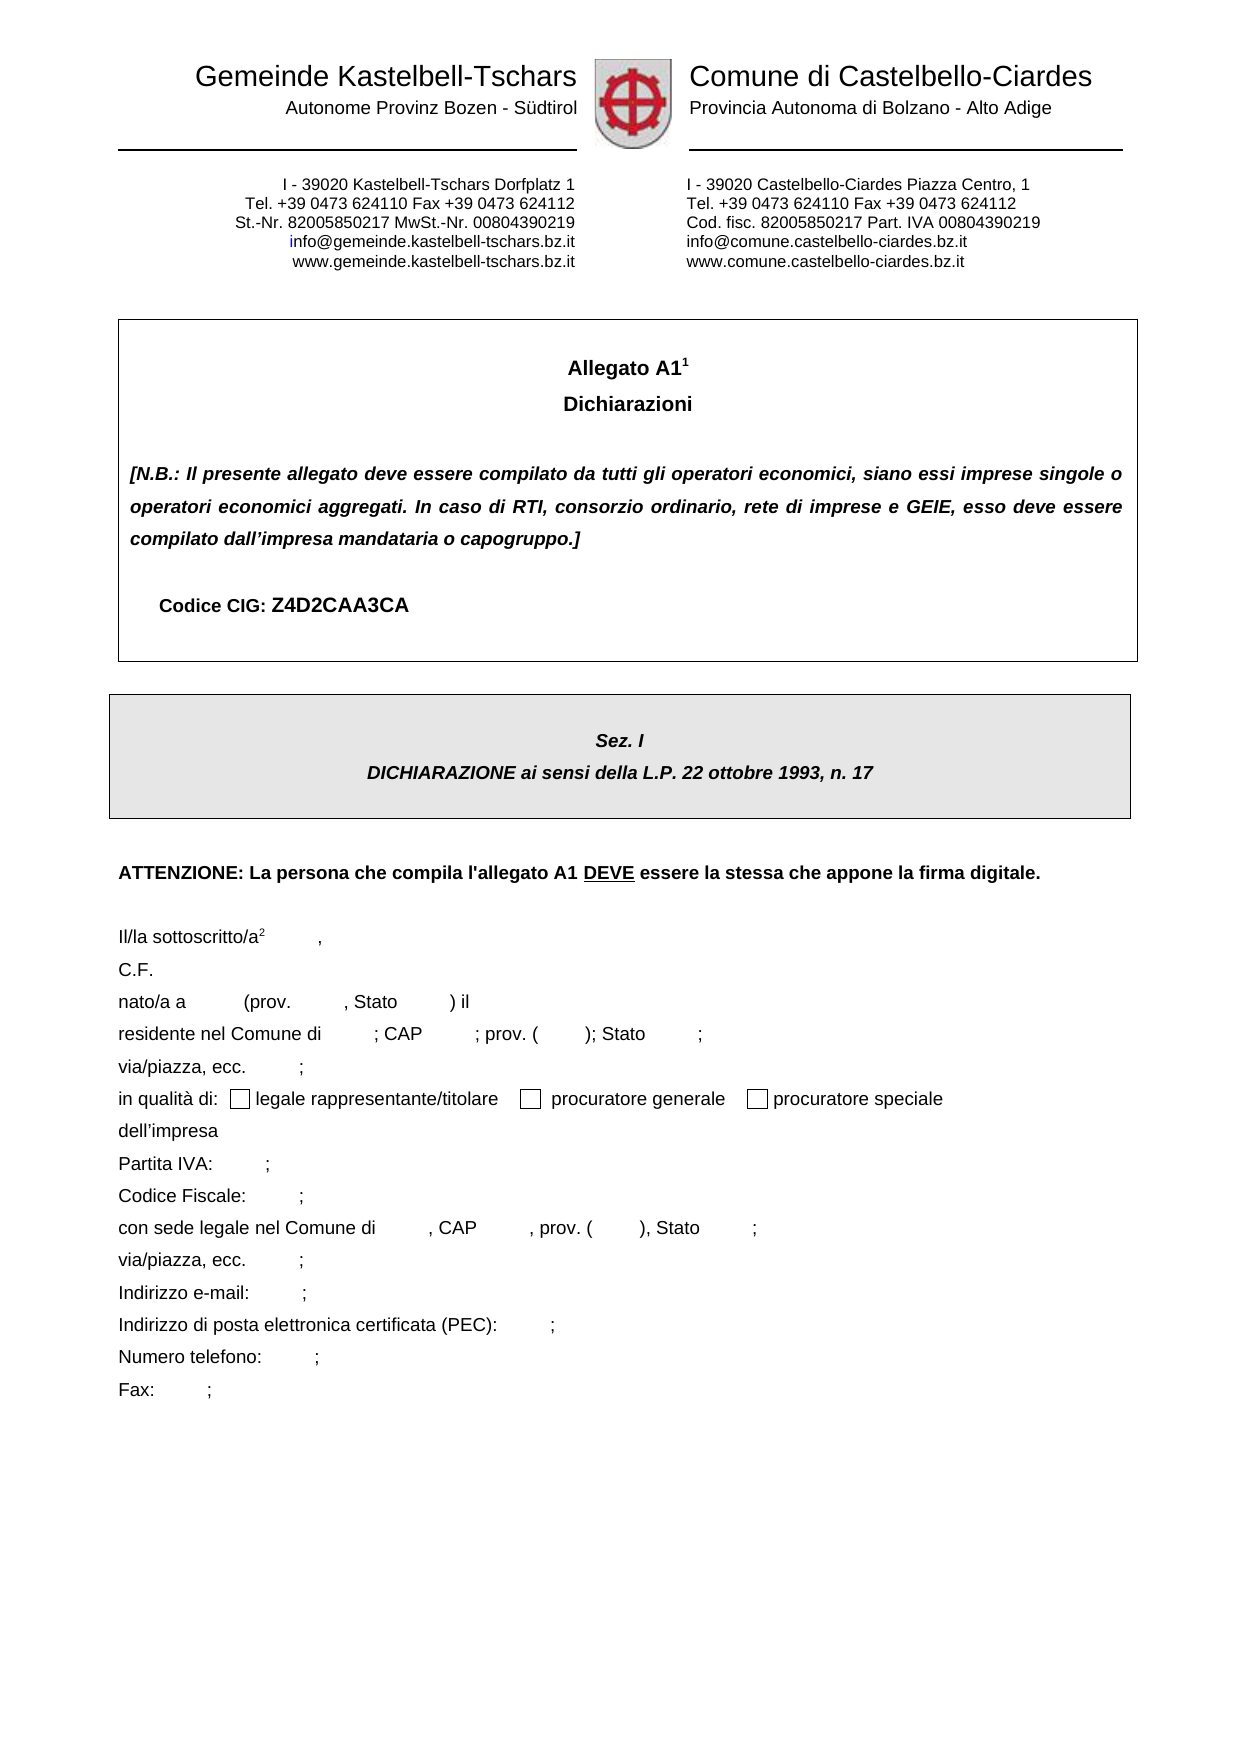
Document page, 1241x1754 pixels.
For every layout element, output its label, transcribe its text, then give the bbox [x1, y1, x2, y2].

text residente nel Comune di ; ; prov. ( ); Stato ; [118, 1023, 1122, 1045]
text Fax: ; [118, 1378, 1122, 1400]
text Partita IVA: ; [118, 1152, 1122, 1174]
picture [594, 59, 672, 149]
text DICHIARAZIONE ai sensi della L.P. 22 ottobre 1993, n. 17 [110, 758, 1130, 783]
text ATTENZIONE: La persona che compila l'allegato A1 DEVE essere la stessa che appone la firma digitale. [118, 862, 1122, 883]
text Codice Fiscale: ; [118, 1184, 1122, 1206]
text nato/a a (prov. , Stato ) il [118, 991, 1122, 1012]
text Numero telefono: ; [118, 1346, 1122, 1368]
text via/piazza, ecc. ; [118, 1249, 1122, 1271]
text via/piazza, ecc. ; [118, 1055, 1122, 1077]
text Indirizzo e-mail: ; [118, 1281, 1122, 1303]
text Il/la sottoscritto/a , [118, 926, 1122, 948]
text dell’impresa [118, 1120, 1122, 1142]
text in qualità di: legale rappresentante/titolare procuratore generale procuratore speciale [118, 1088, 1122, 1109]
table_header Allegato A1 Dichiarazioni [N.B.: Il presente allegato deve essere compilato da tutti gli operatori economici, siano essi imprese singole o operatori economici aggregati. In caso di RTI, consorzio ordinario, rete di imprese e GEIE, esso deve essere compilato dall’impresa mandataria o capogruppo.] Codice CIG: Z4D2CAA3CA [119, 320, 1137, 661]
text con sede legale nel Comune di , , prov. ( ), Stato ; [118, 1217, 1122, 1238]
text Indirizzo di posta elettronica certificata (PEC): ; [118, 1314, 1122, 1335]
text C.F. [118, 958, 1122, 980]
text Sez. I [110, 726, 1130, 751]
